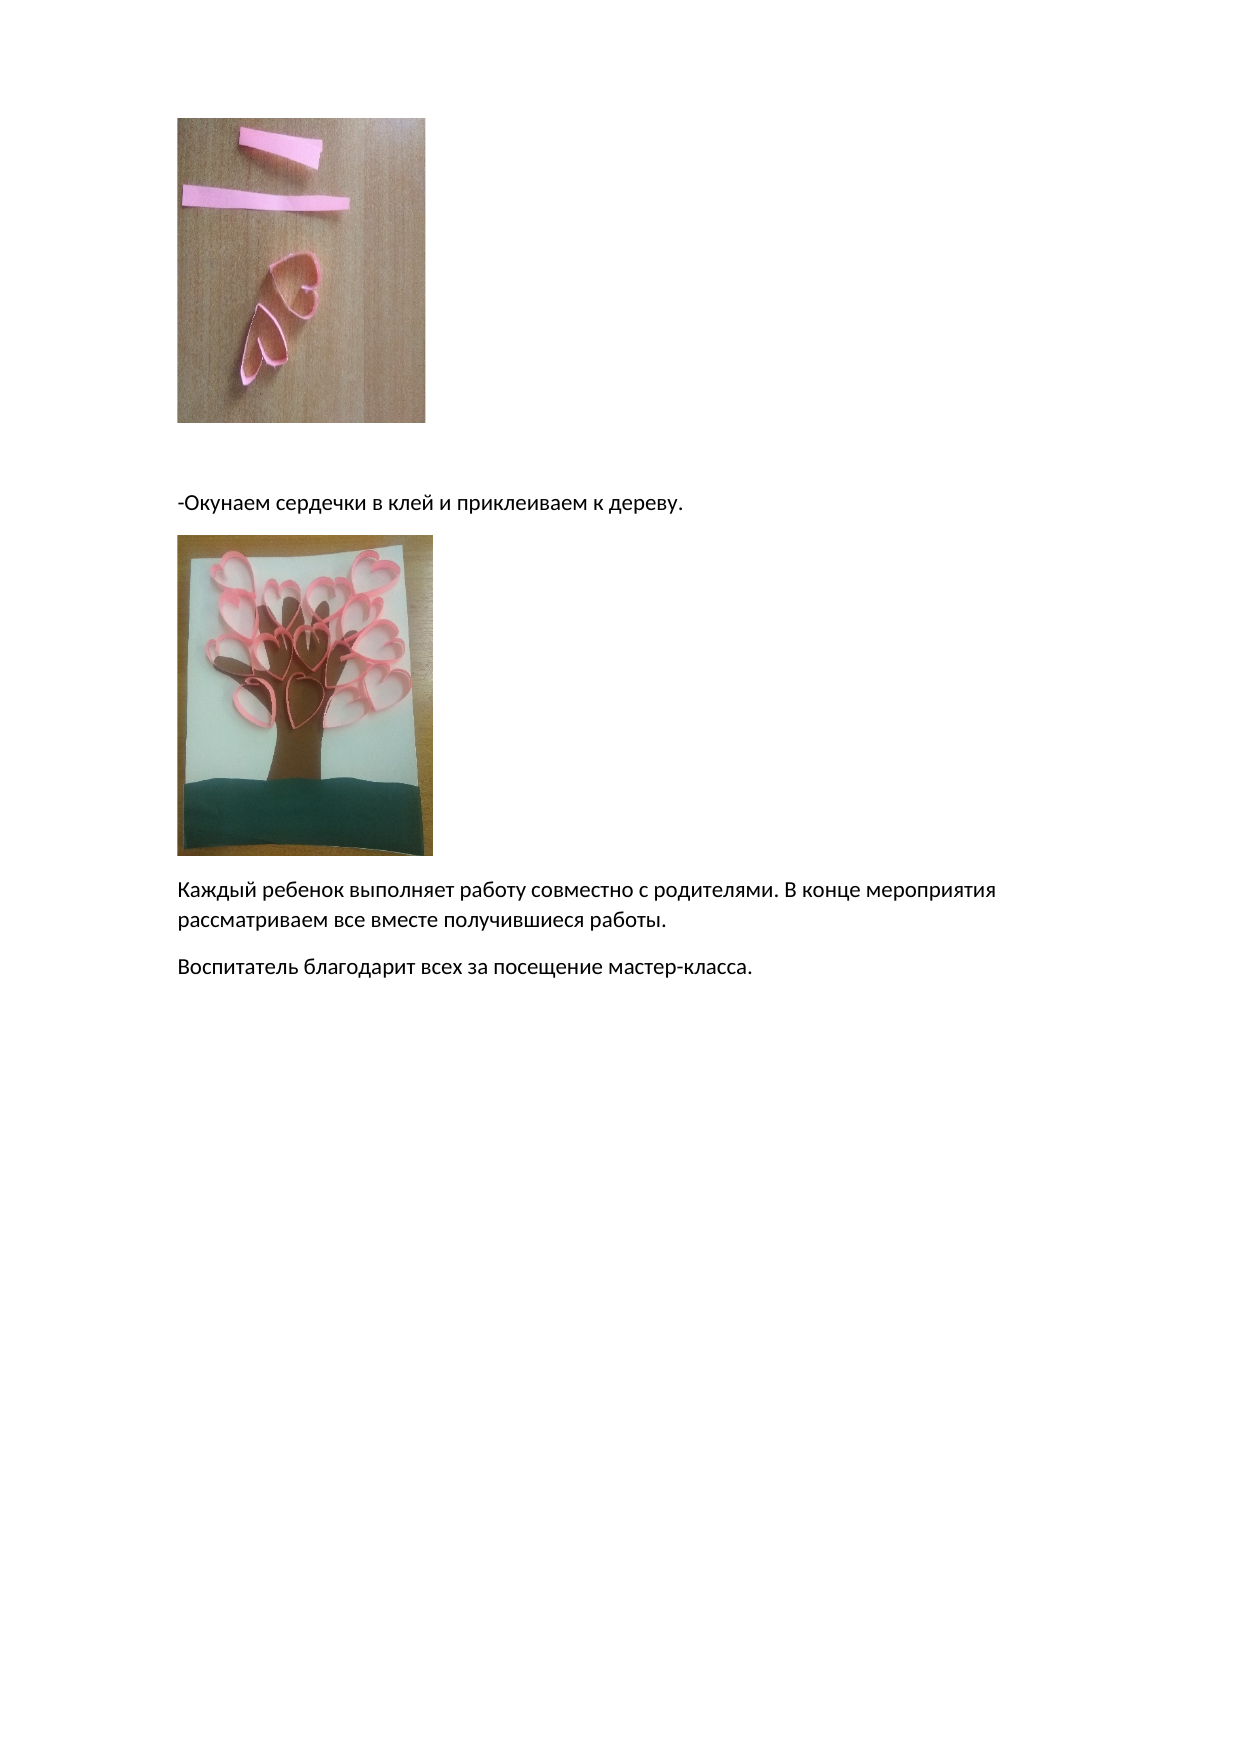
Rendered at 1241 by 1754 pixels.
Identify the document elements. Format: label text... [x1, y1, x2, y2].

text Каждый ребенок выполняет работу совместно с родителями. В конце мероприятия рассматриваем все вместе получившиеся работы. [177, 875, 1152, 933]
picture [177, 535, 433, 856]
text Воспитатель благодарит всех за посещение мастер-класса. [177, 952, 1152, 980]
text -Окунаем сердечки в клей и приклеиваем к дереву. [177, 488, 1152, 516]
picture [177, 118, 426, 423]
